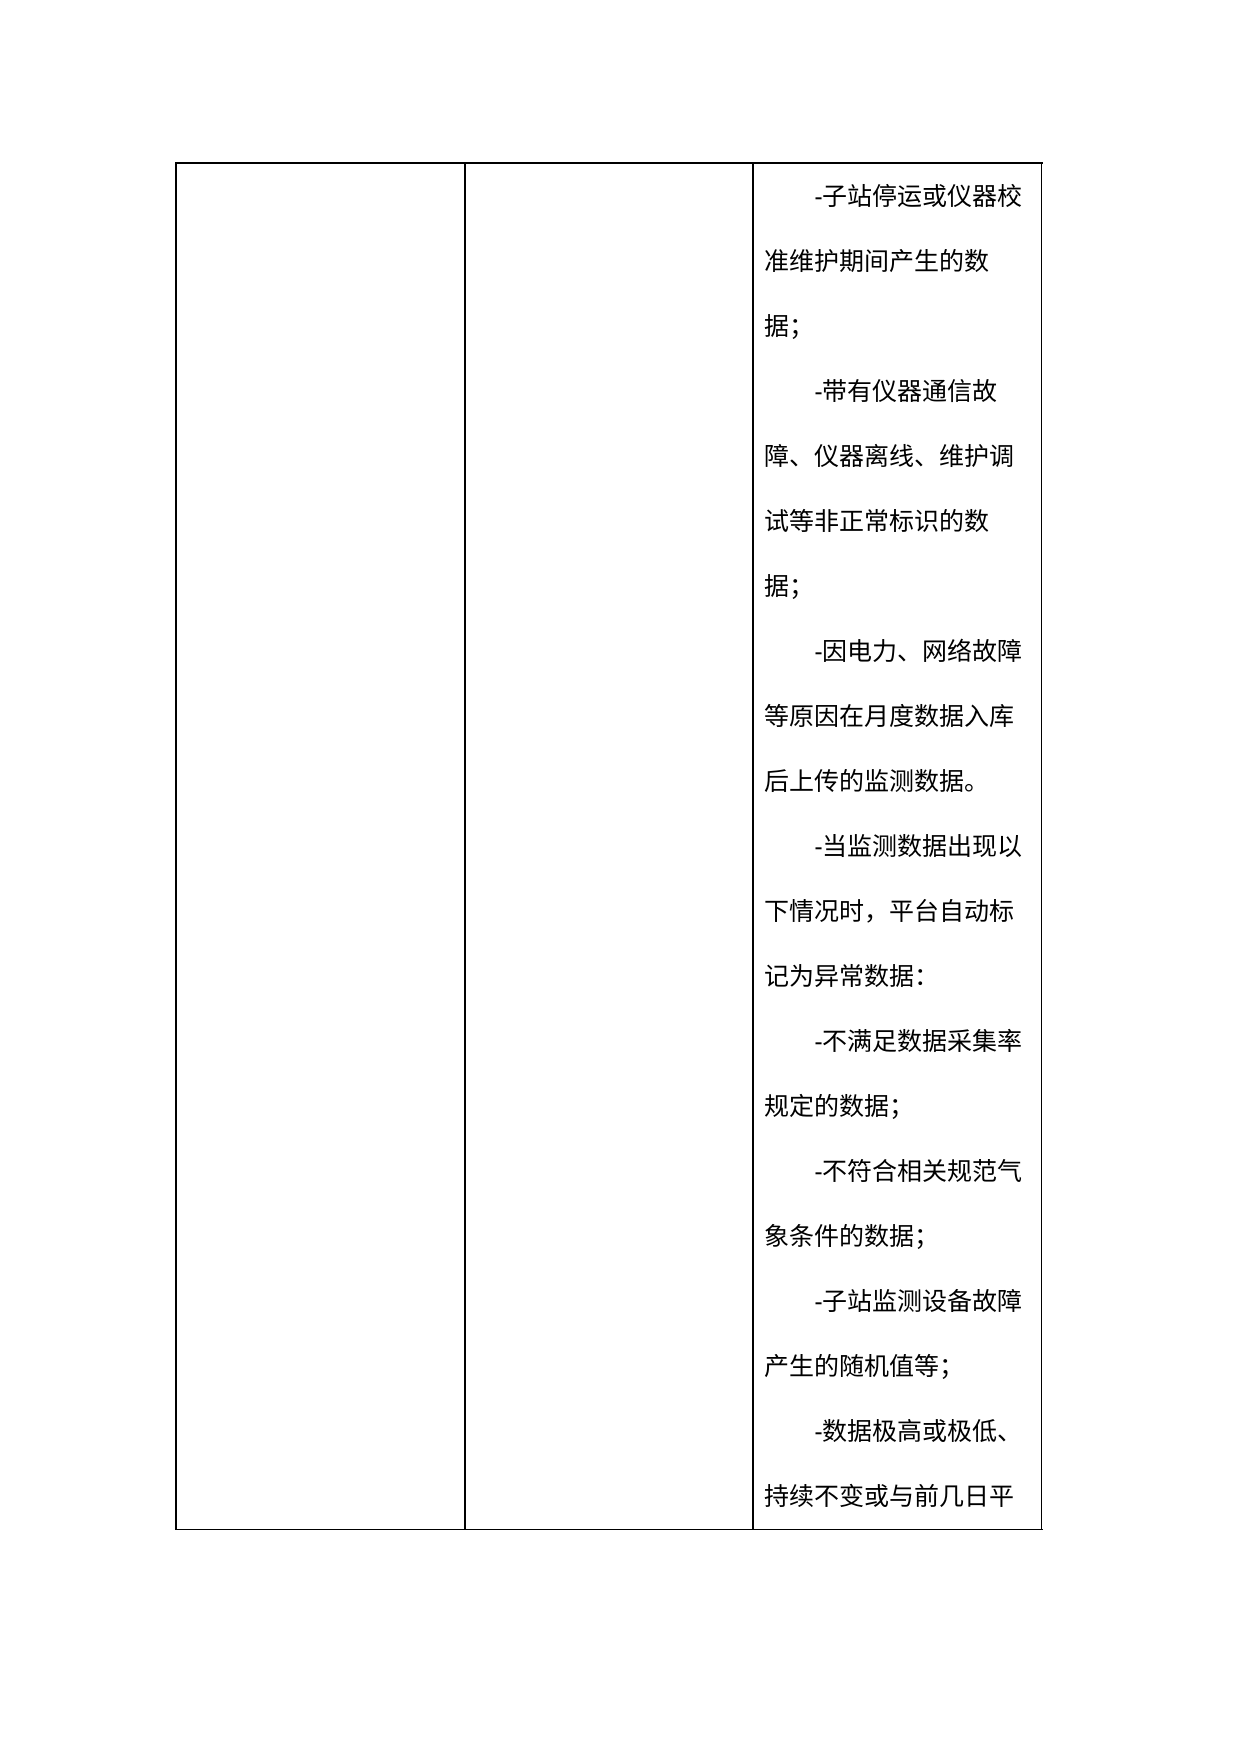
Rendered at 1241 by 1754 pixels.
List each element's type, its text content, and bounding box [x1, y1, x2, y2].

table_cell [754, 164, 1041, 1528]
table_cell [466, 164, 752, 1528]
table_cell 1 [177, 164, 464, 1528]
